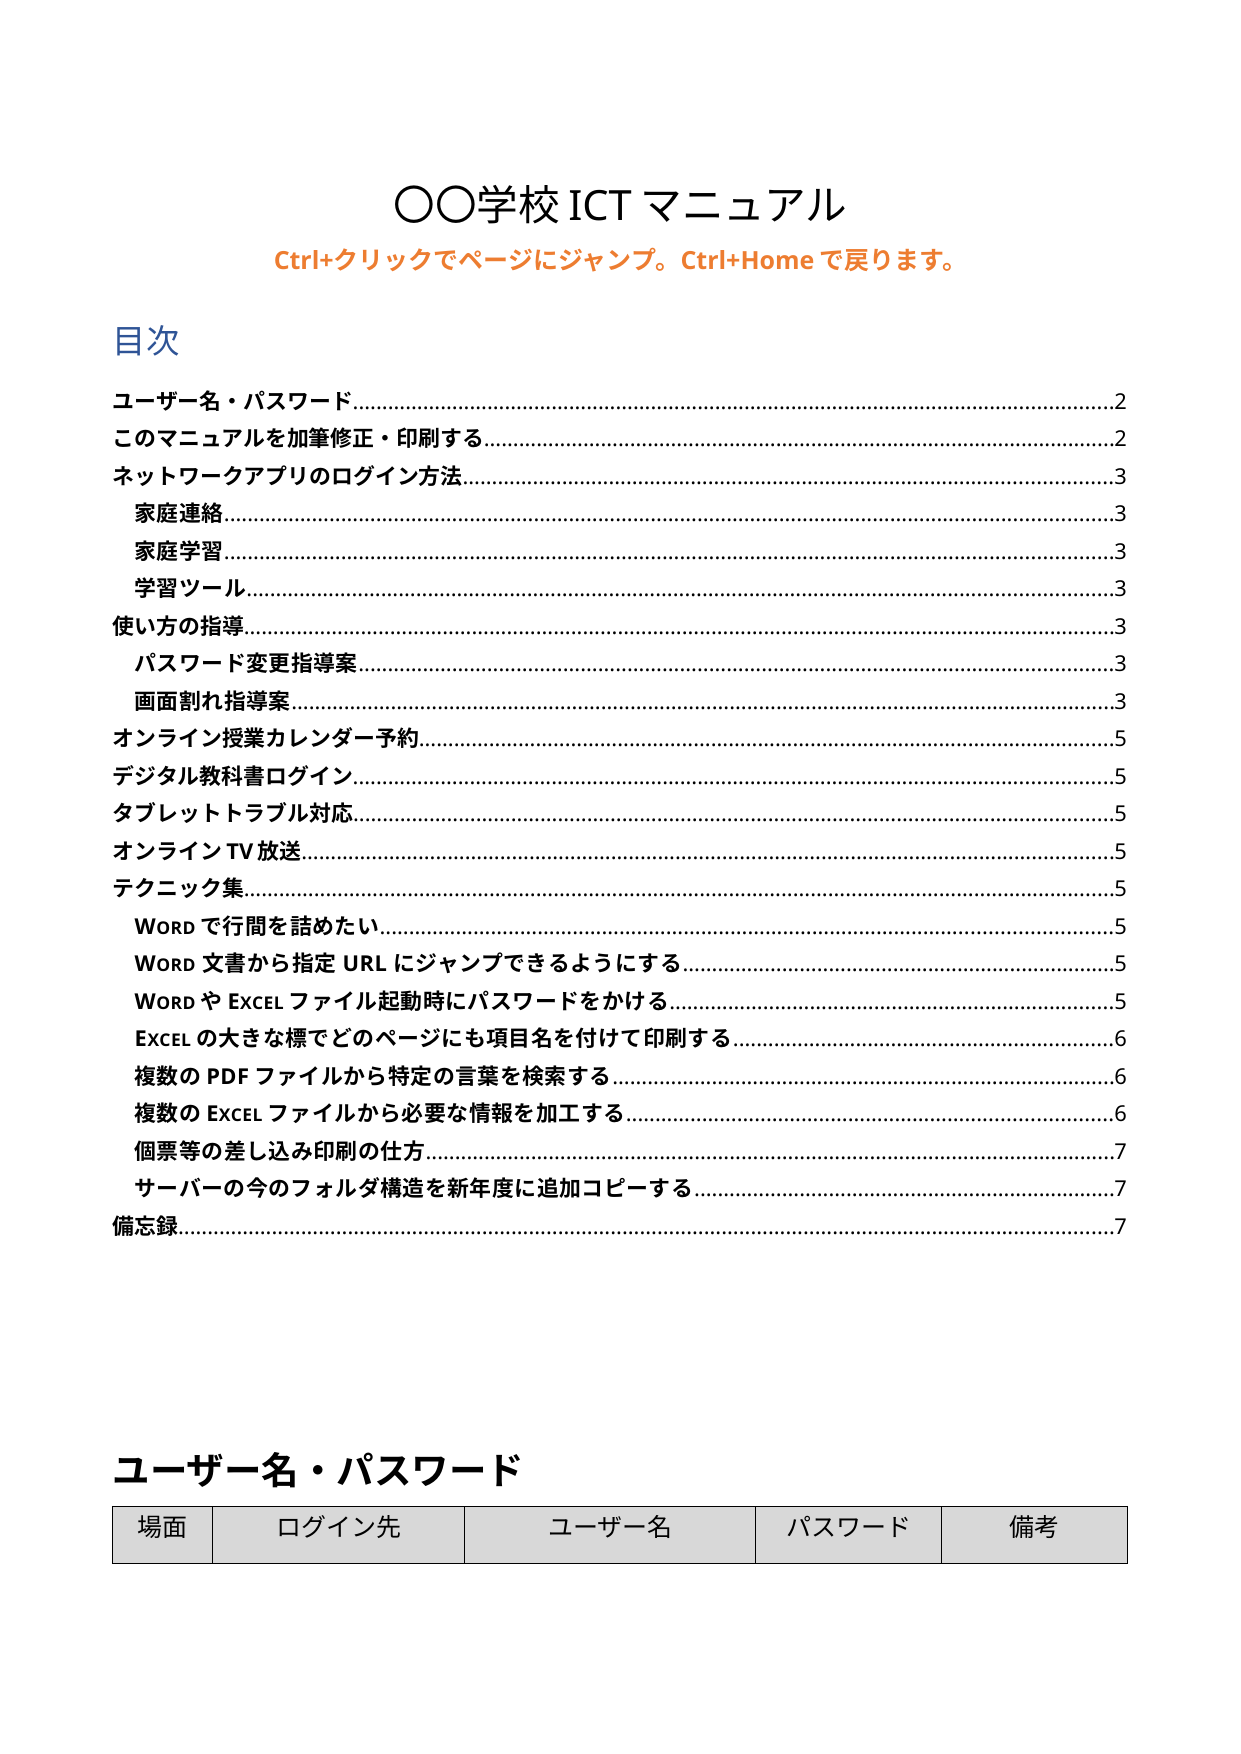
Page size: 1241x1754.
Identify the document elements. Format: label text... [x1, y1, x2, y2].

table_header 場面 [113, 1507, 212, 1563]
table_header ユーザー名 [465, 1507, 755, 1563]
text Ctrl+クリックでページにジャンプ。Ctrl+Homeで戻ります。 [112, 239, 1128, 277]
table_header パスワード [756, 1507, 941, 1563]
text 〇〇学校ICTマニュアル [112, 164, 1128, 239]
table_header 備考 [942, 1507, 1127, 1563]
subtitle ユーザー名・パスワード [112, 1431, 1128, 1506]
table_header ログイン先 [213, 1507, 464, 1563]
